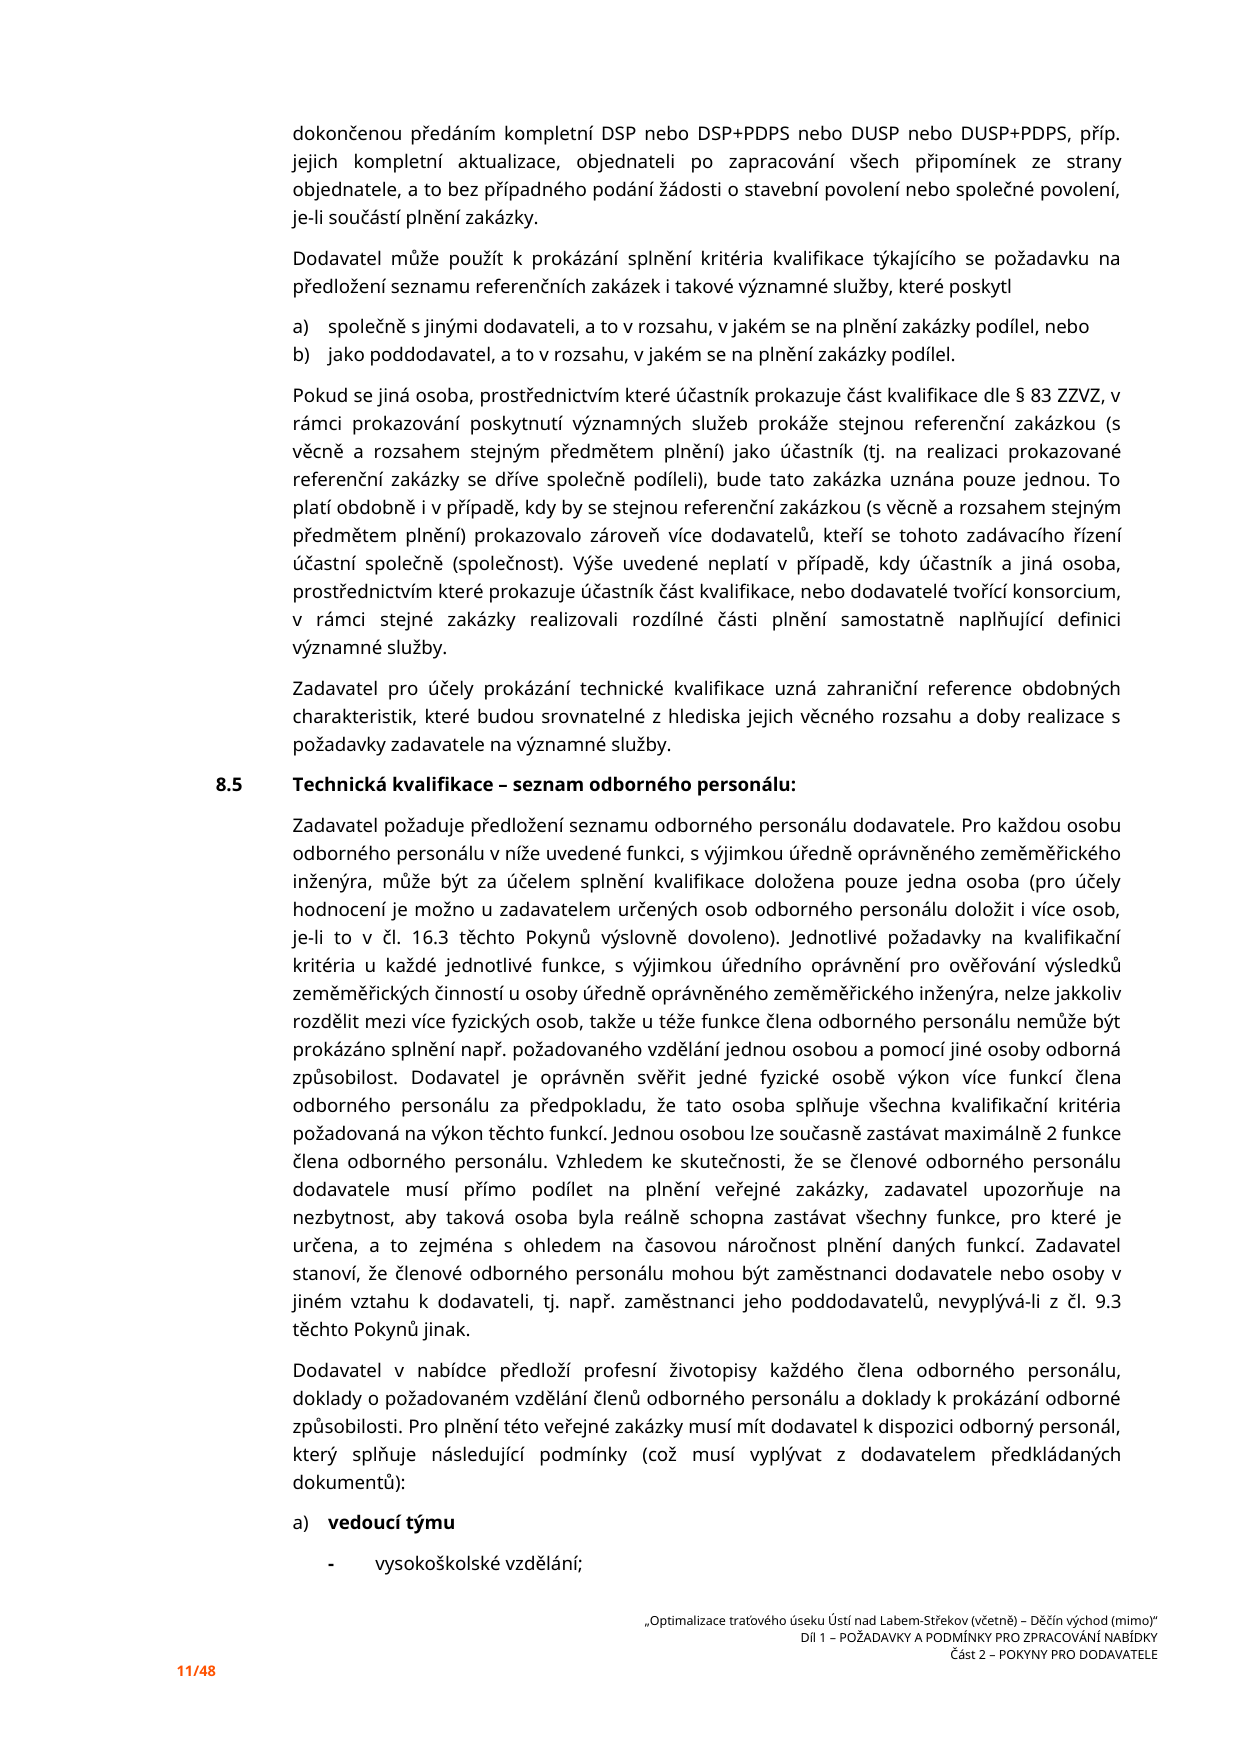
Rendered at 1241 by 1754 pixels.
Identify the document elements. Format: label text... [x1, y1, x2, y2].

text Technická kvalifikace – seznam odborného personálu: [216, 772, 1122, 797]
text Zadavatel požaduje předložení seznamu odborného personálu dodavatele. Pro každou osobu odborného personálu v níže uvedené funkci, s výjimkou úředně oprávněného zeměměřického inženýra, může být za účelem splnění kvalifikace doložena pouze jedna osoba (pro účely hodnocení je možno u zadavatelem určených osob odborného personálu doložit i více osob, je-li to v čl. 16.3 těchto Pokynů výslovně dovoleno). Jednotlivé požadavky na kvalifikační kritéria u každé jednotlivé funkce, s výjimkou úředního oprávnění pro ověřování výsledků zeměměřických činností u osoby úředně oprávněného zeměměřického inženýra, nelze jakkoliv rozdělit mezi více fyzických osob, takže u téže funkce člena odborného personálu nemůže být prokázáno splnění např. požadovaného vzdělání jednou osobou a pomocí jiné osoby odborná způsobilost. Dodavatel je oprávněn svěřit jedné fyzické osobě výkon více funkcí člena odborného personálu za předpokladu, že tato osoba splňuje všechna kvalifikační kritéria požadovaná na výkon těchto funkcí. Jednou osobou lze současně zastávat maximálně 2 funkce člena odborného personálu. Vzhledem ke skutečnosti, že se členové odborného personálu dodavatele musí přímo podílet na plnění veřejné zakázky, zadavatel upozorňuje na nezbytnost, aby taková osoba byla reálně schopna zastávat všechny funkce, pro které je určena, a to zejména s ohledem na časovou náročnost plnění daných funkcí. Zadavatel stanoví, že členové odborného personálu mohou být zaměstnanci dodavatele nebo osoby v jiném vztahu k dodavateli, tj. např. zaměstnanci jeho poddodavatelů, nevyplývá-li z čl. 9.3 těchto Pokynů jinak. [292, 812, 1122, 1342]
text vysokoškolské vzdělání; [328, 1550, 1122, 1576]
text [292, 121, 1122, 230]
list jako poddodavatel, a to v rozsahu, v jakém se na plnění zakázky podílel. [292, 342, 1122, 367]
text Dodavatel může použít k prokázání splnění kritéria kvalifikace týkajícího se požadavku na předložení seznamu referenčních zakázek i takové významné služby, které poskytl [292, 245, 1122, 299]
list vedoucí týmu [292, 1509, 1122, 1535]
text Dodavatel v nabídce předloží profesní životopisy každého člena odborného personálu, doklady o požadovaném vzdělání členů odborného personálu a doklady k prokázání odborné způsobilosti. Pro plnění této veřejné zakázky musí mít dodavatel k dispozici odborný personál, který splňuje následující podmínky (což musí vyplývat z dodavatelem předkládaných dokumentů): [292, 1357, 1122, 1494]
list společně s jinými dodavateli, a to v rozsahu, v jakém se na plnění zakázky podílel, nebo [292, 314, 1122, 339]
text Zadavatel pro účely prokázání technické kvalifikace uzná zahraniční reference obdobných charakteristik, které budou srovnatelné z hlediska jejich věcného rozsahu a doby realizace s požadavky zadavatele na významné služby. [292, 675, 1122, 757]
text Pokud se jiná osoba, prostřednictvím které účastník prokazuje část kvalifikace dle § 83 ZZVZ, v rámci prokazování poskytnutí významných služeb prokáže stejnou referenční zakázkou (s věcně a rozsahem stejným předmětem plnění) jako účastník (tj. na realizaci prokazované referenční zakázky se dříve společně podíleli), bude tato zakázka uznána pouze jednou. To platí obdobně i v případě, kdy by se stejnou referenční zakázkou (s věcně a rozsahem stejným předmětem plnění) prokazovalo zároveň více dodavatelů, kteří se tohoto zadávacího řízení účastní společně (společnost). Výše uvedené neplatí v případě, kdy účastník a jiná osoba, prostřednictvím které prokazuje účastník část kvalifikace, nebo dodavatelé tvořící konsorcium, v rámci stejné zakázky realizovali rozdílné části plnění samostatně naplňující definici významné služby. [292, 382, 1122, 660]
